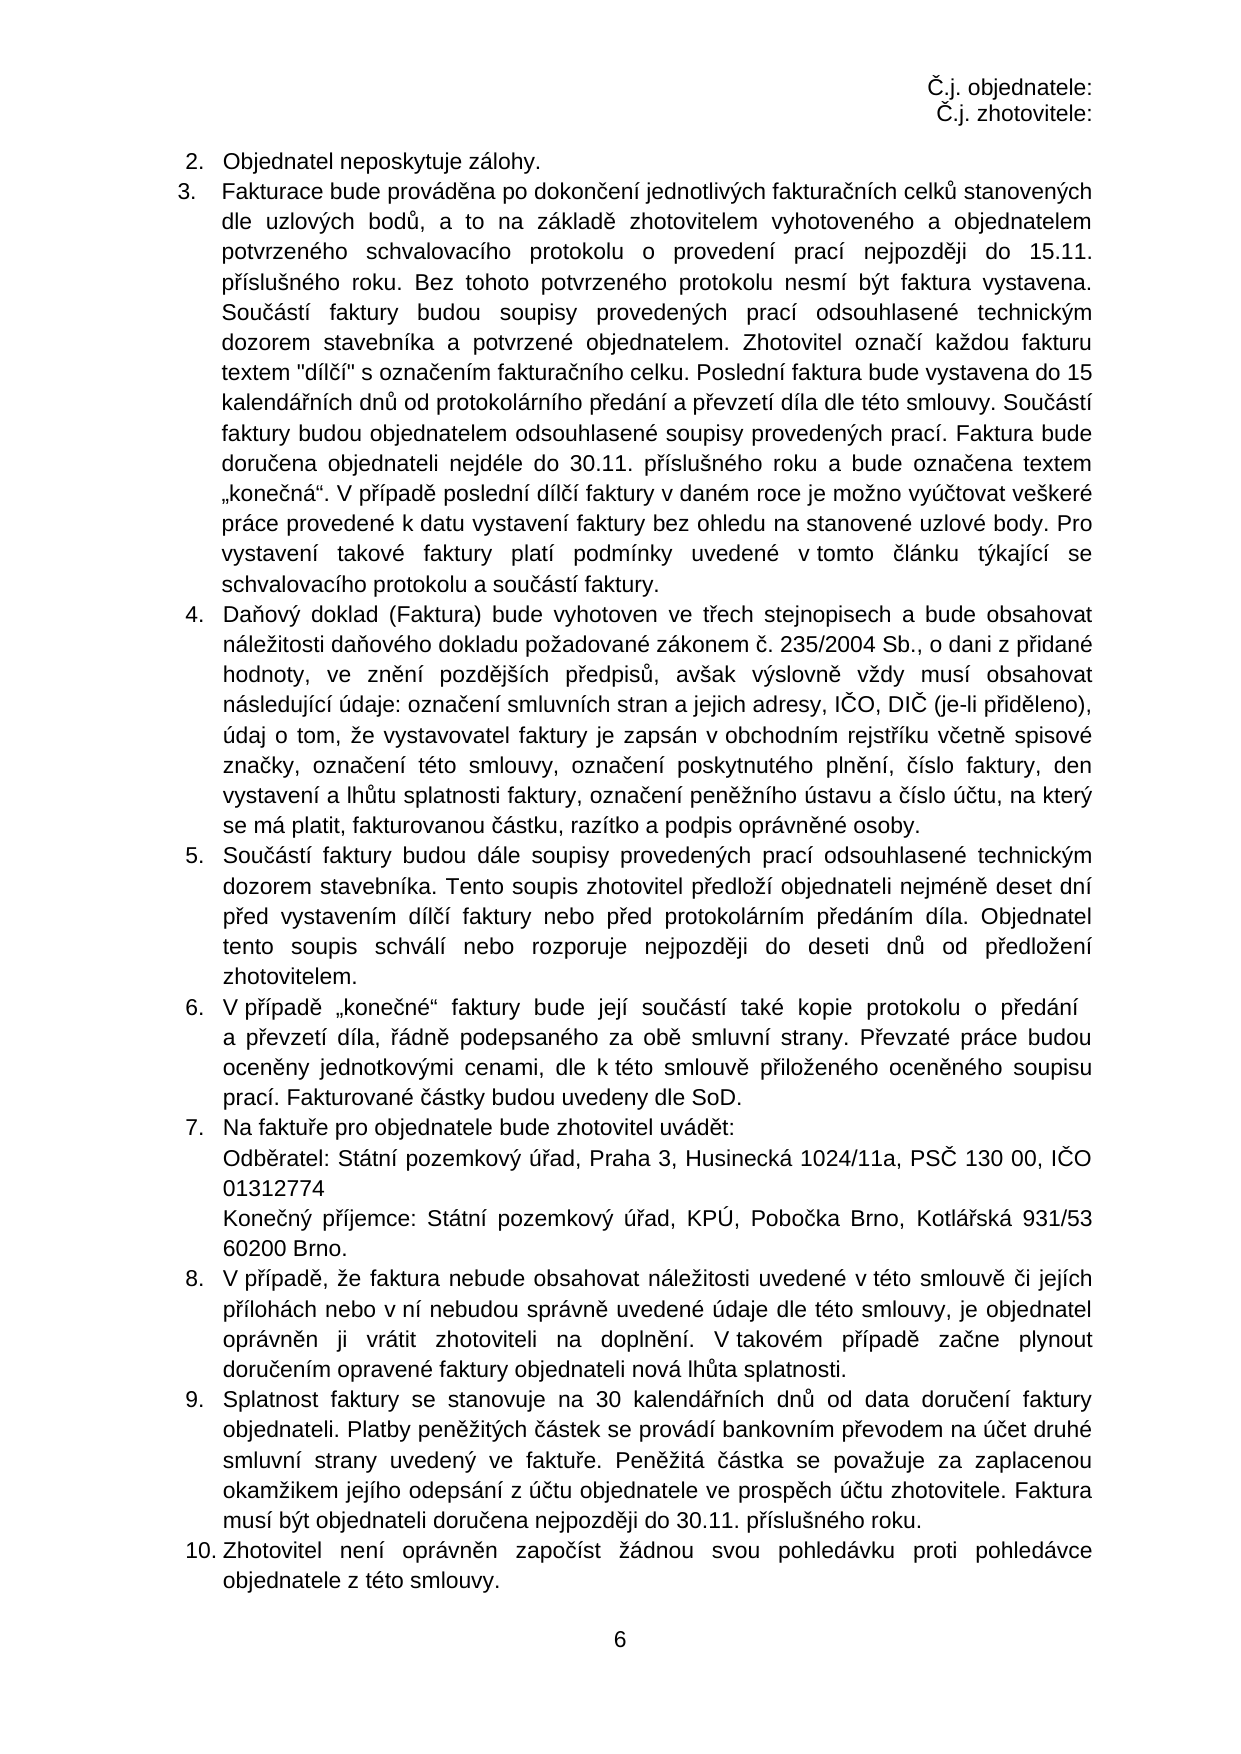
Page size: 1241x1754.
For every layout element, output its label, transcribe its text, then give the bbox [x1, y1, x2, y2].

list Na faktuře pro objednatele bude zhotovitel uvádět: [185, 1114, 1093, 1141]
list Daňový doklad (Faktura) bude vyhotoven ve třech stejnopisech a bude obsahovat náležitosti daňového dokladu požadované zákonem č. 235/2004 Sb., o dani z přidané hodnoty, ve znění pozdějších předpisů, avšak výslovně vždy musí obsahovat následující údaje: označení smluvních stran a jejich adresy, IČO, DIČ (je-li přiděleno), údaj o tom, že vystavovatel faktury je zapsán v obchodním rejstříku včetně spisové značky, označení této smlouvy, označení poskytnutého plnění, číslo faktury, den vystavení a lhůtu splatnosti faktury, označení peněžního ústavu a číslo účtu, na který se má platit, fakturovanou částku, razítko a podpis oprávněné osoby. [185, 601, 1093, 838]
list Objednatel neposkytuje zálohy. [185, 148, 1093, 174]
list Splatnost faktury se stanovuje na 30 kalendářních dnů od data doručení faktury objednateli. Platby peněžitých částek se provádí bankovním převodem na účet druhé smluvní strany uvedený ve faktuře. Peněžitá částka se považuje za zaplacenou okamžikem jejího odepsání z účtu objednatele ve prospěch účtu zhotovitele. Faktura musí být objednateli doručena nejpozději do 30.11. příslušného roku. [185, 1386, 1093, 1533]
list Konečný příjemce: Státní pozemkový úřad, KPÚ, Pobočka Brno, Kotlářská 931/53 60200 Brno. [223, 1205, 1093, 1261]
list V případě „konečné“ faktury bude její součástí také kopie protokolu o předání a převzetí díla, řádně podepsaného za obě smluvní strany. Převzaté práce budou oceněny jednotkovými cenami, dle k této smlouvě přiloženého oceněného soupisu prací. Fakturované částky budou uvedeny dle SoD. [185, 993, 1093, 1110]
list V případě, že faktura nebude obsahovat náležitosti uvedené v této smlouvě či jejích přílohách nebo v ní nebudou správně uvedené údaje dle této smlouvy, je objednatel oprávněn ji vrátit zhotoviteli na doplnění. V takovém případě začne plynout doručením opravené faktury objednateli nová lhůta splatnosti. [185, 1265, 1093, 1382]
list Zhotovitel není oprávněn započíst žádnou svou pohledávku proti pohledávce objednatele z této smlouvy. [185, 1537, 1093, 1594]
list Odběratel: Státní pozemkový úřad, Praha 3, Husinecká 1024/11a, PSČ 130 00, IČO 01312774 [223, 1144, 1093, 1201]
list Součástí faktury budou dále soupisy provedených prací odsouhlasené technickým dozorem stavebníka. Tento soupis zhotovitel předloží objednateli nejméně deset dní před vystavením dílčí faktury nebo před protokolárním předáním díla. Objednatel tento soupis schválí nebo rozporuje nejpozději do deseti dnů od předložení zhotovitelem. [185, 842, 1093, 989]
list Fakturace bude prováděna po dokončení jednotlivých fakturačních celků stanovených dle uzlových bodů, a to na základě zhotovitelem vyhotoveného a objednatelem potvrzeného schvalovacího protokolu o provedení prací nejpozději do 15.11. příslušného roku. Bez tohoto potvrzeného protokolu nesmí být faktura vystavena. Součástí faktury budou soupisy provedených prací odsouhlasené technickým dozorem stavebníka a potvrzené objednatelem. Zhotovitel označí každou fakturu textem "dílčí" s označením fakturačního celku. Poslední faktura bude vystavena do 15 kalendářních dnů od protokolárního předání a převzetí díla dle této smlouvy. Součástí faktury budou objednatelem odsouhlasené soupisy provedených prací. Faktura bude doručena objednateli nejdéle do 30.11. příslušného roku a bude označena textem „konečná“. V případě poslední dílčí faktury v daném roce je možno vyúčtovat veškeré práce provedené k datu vystavení faktury bez ohledu na stanovené uzlové body. Pro vystavení takové faktury platí podmínky uvedené v tomto článku týkající se schvalovacího protokolu a součástí faktury. [177, 178, 1093, 597]
